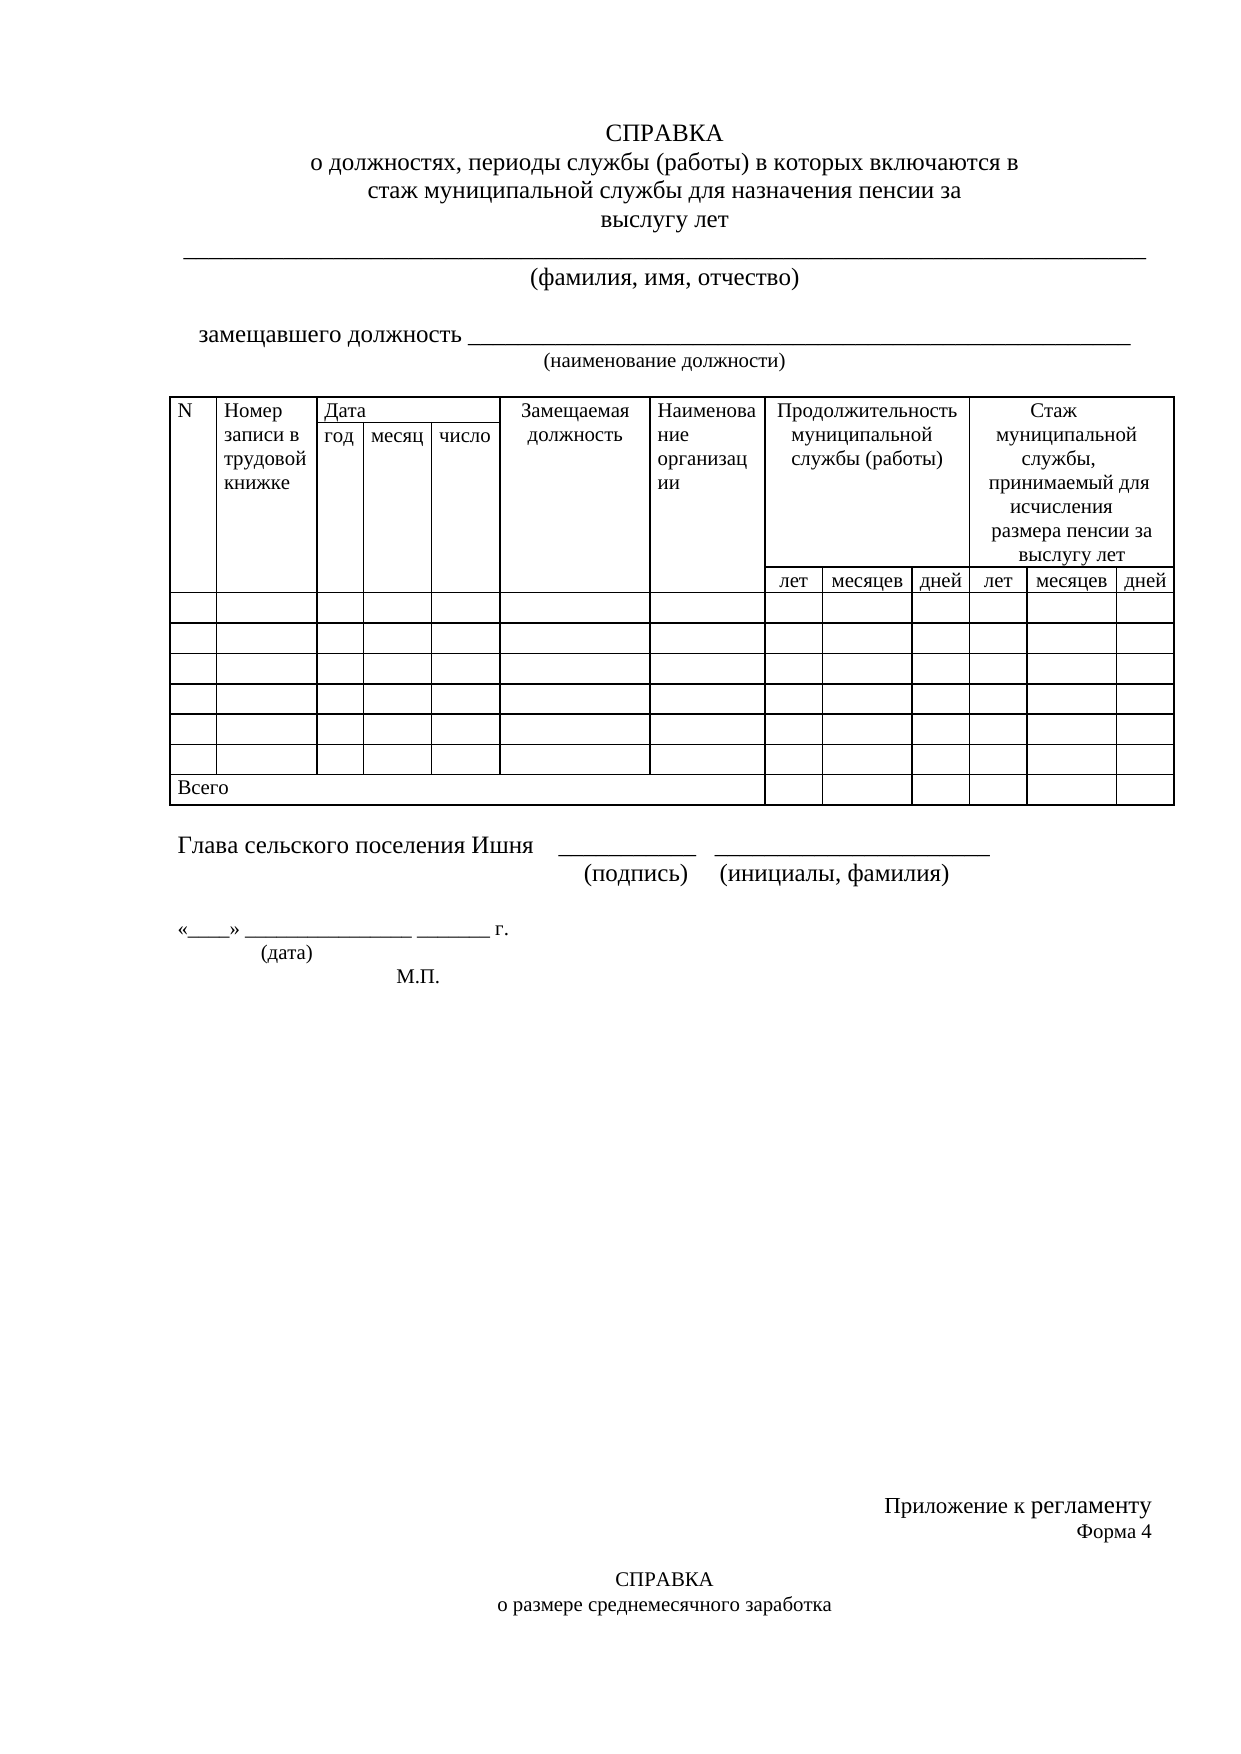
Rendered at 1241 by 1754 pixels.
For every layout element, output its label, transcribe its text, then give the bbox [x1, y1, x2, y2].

table_cell [651, 715, 764, 743]
table_cell [1117, 745, 1173, 774]
text о размере среднемесячного заработка [177, 1591, 1152, 1616]
table_cell [970, 715, 1026, 743]
text Глава сельского поселения Ишня ___________ ______________________ [177, 830, 1152, 858]
table_cell [913, 654, 969, 683]
table_cell [364, 654, 431, 683]
table_cell [1028, 715, 1116, 743]
table_cell Всего [171, 775, 764, 804]
text (фамилия, имя, отчество) [177, 262, 1152, 291]
text М.П. [177, 964, 1152, 988]
table_cell [364, 593, 431, 622]
table_cell [171, 685, 216, 713]
table_cell [970, 624, 1026, 652]
table_cell месяц [364, 423, 431, 592]
text стаж муниципальной службы для назначения пенсии за [177, 176, 1152, 204]
table_cell [364, 624, 431, 652]
table_cell [217, 654, 316, 683]
table_cell [823, 654, 911, 683]
table_cell [766, 775, 822, 804]
table_cell [501, 593, 649, 622]
table_cell [171, 624, 216, 652]
table_cell [1117, 685, 1173, 713]
table_cell [318, 593, 363, 622]
table_cell [501, 715, 649, 743]
text (подпись) (инициалы, фамилия) [177, 858, 1152, 887]
table_cell [913, 715, 969, 743]
table_cell лет [970, 568, 1026, 592]
table_cell дней [913, 568, 969, 592]
table_cell число [432, 423, 499, 592]
table_cell [318, 624, 363, 652]
table_cell [432, 685, 499, 713]
text (наименование должности) [177, 348, 1152, 372]
table_cell [970, 775, 1026, 804]
table_cell [913, 624, 969, 652]
table_cell [501, 624, 649, 652]
table_cell [501, 654, 649, 683]
table_cell [171, 593, 216, 622]
table_cell [651, 593, 764, 622]
table_cell год [318, 423, 363, 592]
table_cell [823, 685, 911, 713]
table_cell [766, 715, 822, 743]
table_cell [1117, 775, 1173, 804]
table_cell [913, 685, 969, 713]
table_cell [913, 745, 969, 774]
table_cell [1028, 775, 1116, 804]
table_cell [970, 685, 1026, 713]
table_cell [651, 624, 764, 652]
table_header Дата [318, 398, 499, 422]
table_cell [318, 715, 363, 743]
text замещавшего должность _____________________________________________________ [177, 319, 1152, 348]
table_cell [823, 593, 911, 622]
table_cell [1028, 745, 1116, 774]
table_cell [766, 685, 822, 713]
text о должностях, периоды службы (работы) в которых включаются в [177, 147, 1152, 176]
table_cell [1028, 654, 1116, 683]
table_cell [823, 715, 911, 743]
table_cell [318, 685, 363, 713]
table_cell [171, 745, 216, 774]
table_cell [1117, 593, 1173, 622]
table_cell [432, 624, 499, 652]
table_cell [970, 654, 1026, 683]
table_cell [1028, 685, 1116, 713]
table_header N п/п [171, 398, 216, 592]
table_cell дней [1117, 568, 1173, 592]
table_cell [651, 685, 764, 713]
table_header Продолжительность муниципальной службы (работы) [766, 398, 969, 566]
table_cell [1117, 654, 1173, 683]
table_header Замещаемая должность [501, 398, 649, 592]
table_cell [432, 715, 499, 743]
table_cell [217, 685, 316, 713]
table_cell [217, 745, 316, 774]
text Форма 4 [177, 1519, 1152, 1543]
table_header Номер записи в трудовой книжке [217, 398, 316, 592]
table_cell [1028, 593, 1116, 622]
table_cell [171, 654, 216, 683]
table_cell [1117, 715, 1173, 743]
table_cell [364, 685, 431, 713]
table_cell [217, 624, 316, 652]
table_cell [217, 593, 316, 622]
table_cell [1117, 624, 1173, 652]
table_cell [823, 745, 911, 774]
table_cell [432, 593, 499, 622]
table_cell [318, 654, 363, 683]
table_cell [651, 654, 764, 683]
table_cell [318, 745, 363, 774]
table_cell [432, 654, 499, 683]
table_cell [364, 715, 431, 743]
text СПРАВКА [177, 1567, 1152, 1591]
table_cell [766, 745, 822, 774]
text (дата) [177, 940, 1152, 964]
table_cell [766, 593, 822, 622]
table_cell [651, 745, 764, 774]
table_cell [217, 715, 316, 743]
table_cell лет [766, 568, 822, 592]
table_header Стаж муниципальной службы, принимаемый для исчисления размера пенсии за выслугу лет [970, 398, 1173, 566]
table_cell [766, 624, 822, 652]
table_cell [171, 715, 216, 743]
table_cell месяцев [1028, 568, 1116, 592]
table_cell месяцев [823, 568, 911, 592]
table_cell [1028, 624, 1116, 652]
text «____» ________________ _______ г. [177, 916, 1152, 940]
table_cell [766, 654, 822, 683]
table_cell [970, 593, 1026, 622]
table_cell [970, 745, 1026, 774]
table_cell [913, 775, 969, 804]
table_cell [364, 745, 431, 774]
text Приложение к регламенту [177, 1491, 1152, 1519]
table_cell [823, 775, 911, 804]
table_header Наименование организации [651, 398, 764, 592]
text _____________________________________________________________________________ [177, 233, 1152, 262]
text выслугу лет [177, 204, 1152, 233]
table_cell [501, 685, 649, 713]
table_cell [501, 745, 649, 774]
table_cell [913, 593, 969, 622]
table_cell [823, 624, 911, 652]
table_cell [432, 745, 499, 774]
text СПРАВКА [177, 118, 1152, 147]
